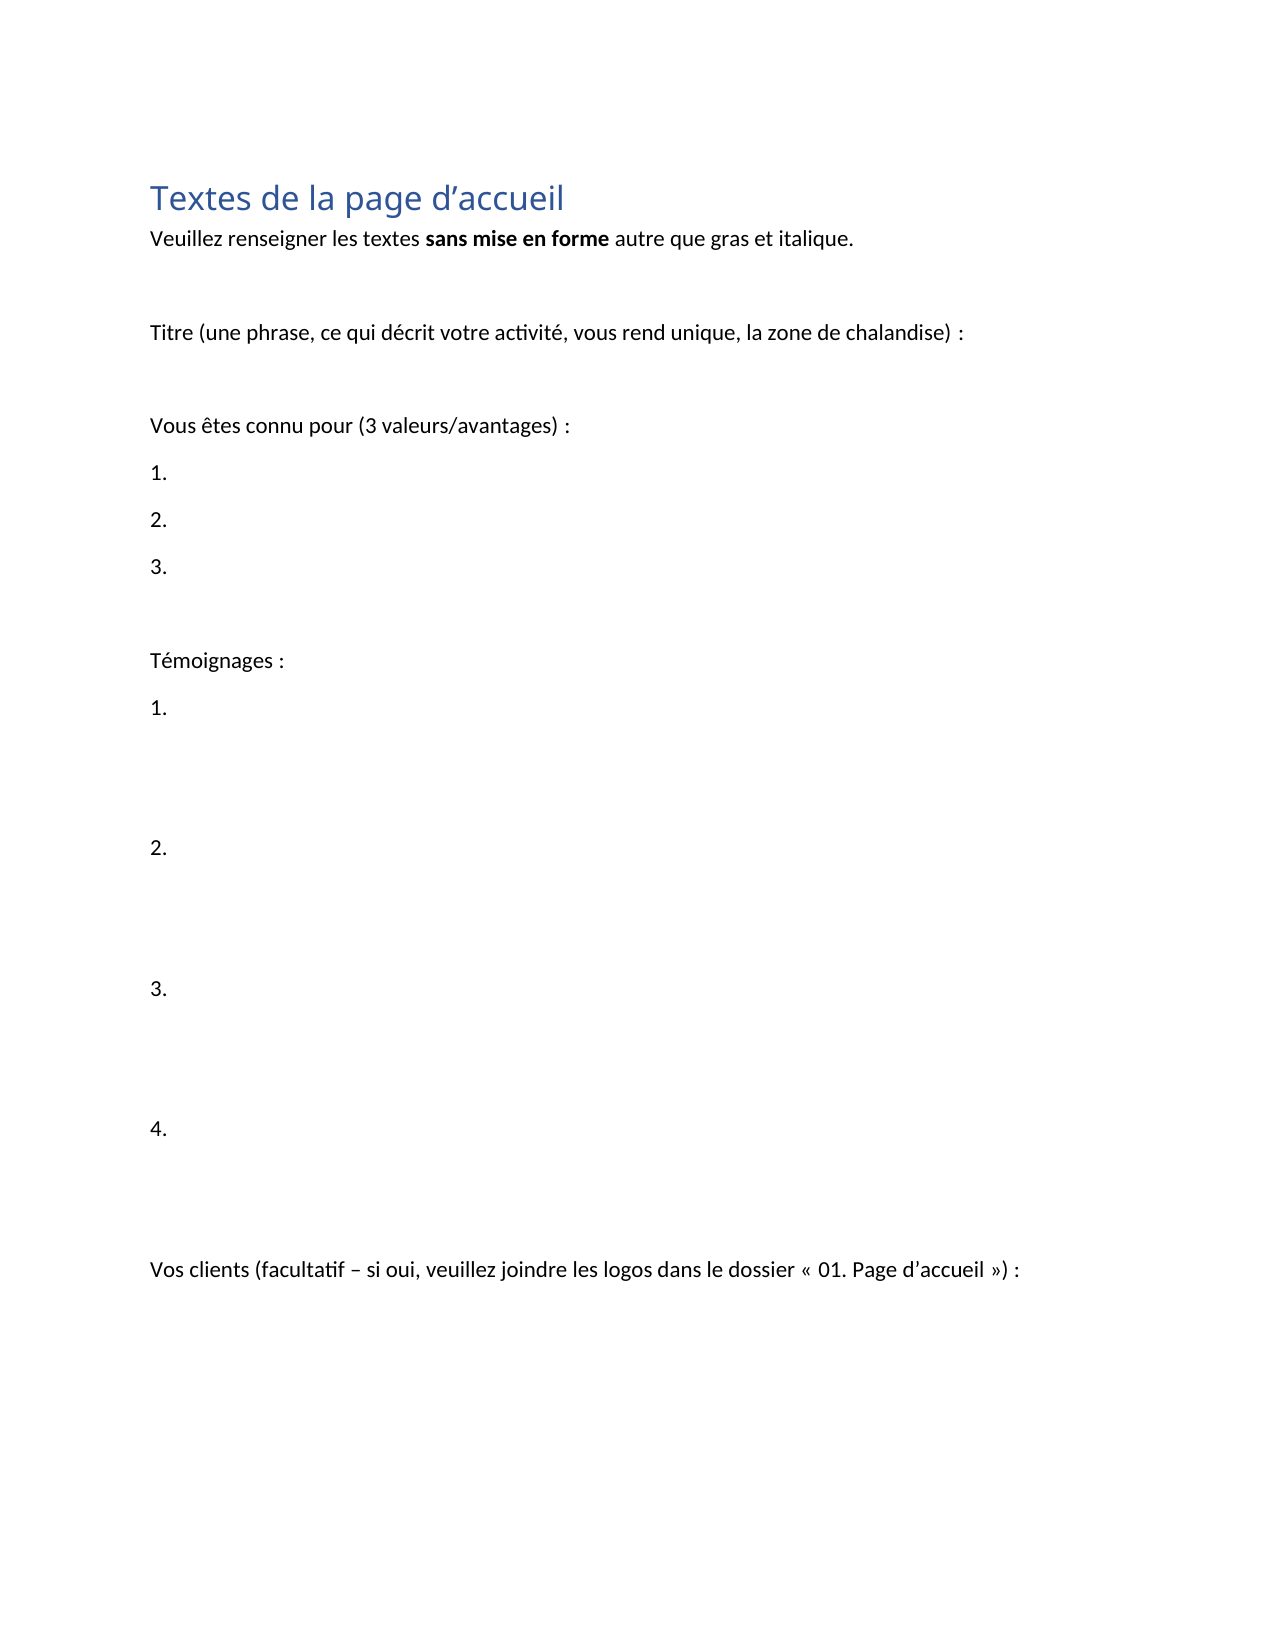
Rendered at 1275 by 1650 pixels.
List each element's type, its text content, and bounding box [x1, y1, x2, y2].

text Veuillez renseigner les textes sans mise en forme autre que gras et italique. [150, 224, 1125, 252]
text 3. [150, 552, 1125, 580]
text Titre (une phrase, ce qui décrit votre activité, vous rend unique, la zone de chalandise) : [150, 318, 1125, 346]
text Vos clients (facultatif – si oui, veuillez joindre les logos dans le dossier « 01. Page d’accueil ») : [150, 1255, 1125, 1283]
text 4. [150, 1114, 1125, 1143]
text Vous êtes connu pour (3 valeurs/avantages) : [150, 411, 1125, 439]
text 2. [150, 833, 1125, 861]
subtitle Textes de la page d’accueil [150, 175, 1125, 220]
text Témoignages : [150, 646, 1125, 674]
text 1. [150, 693, 1125, 721]
text 1. [150, 458, 1125, 486]
text 2. [150, 505, 1125, 533]
text 3. [150, 974, 1125, 1002]
